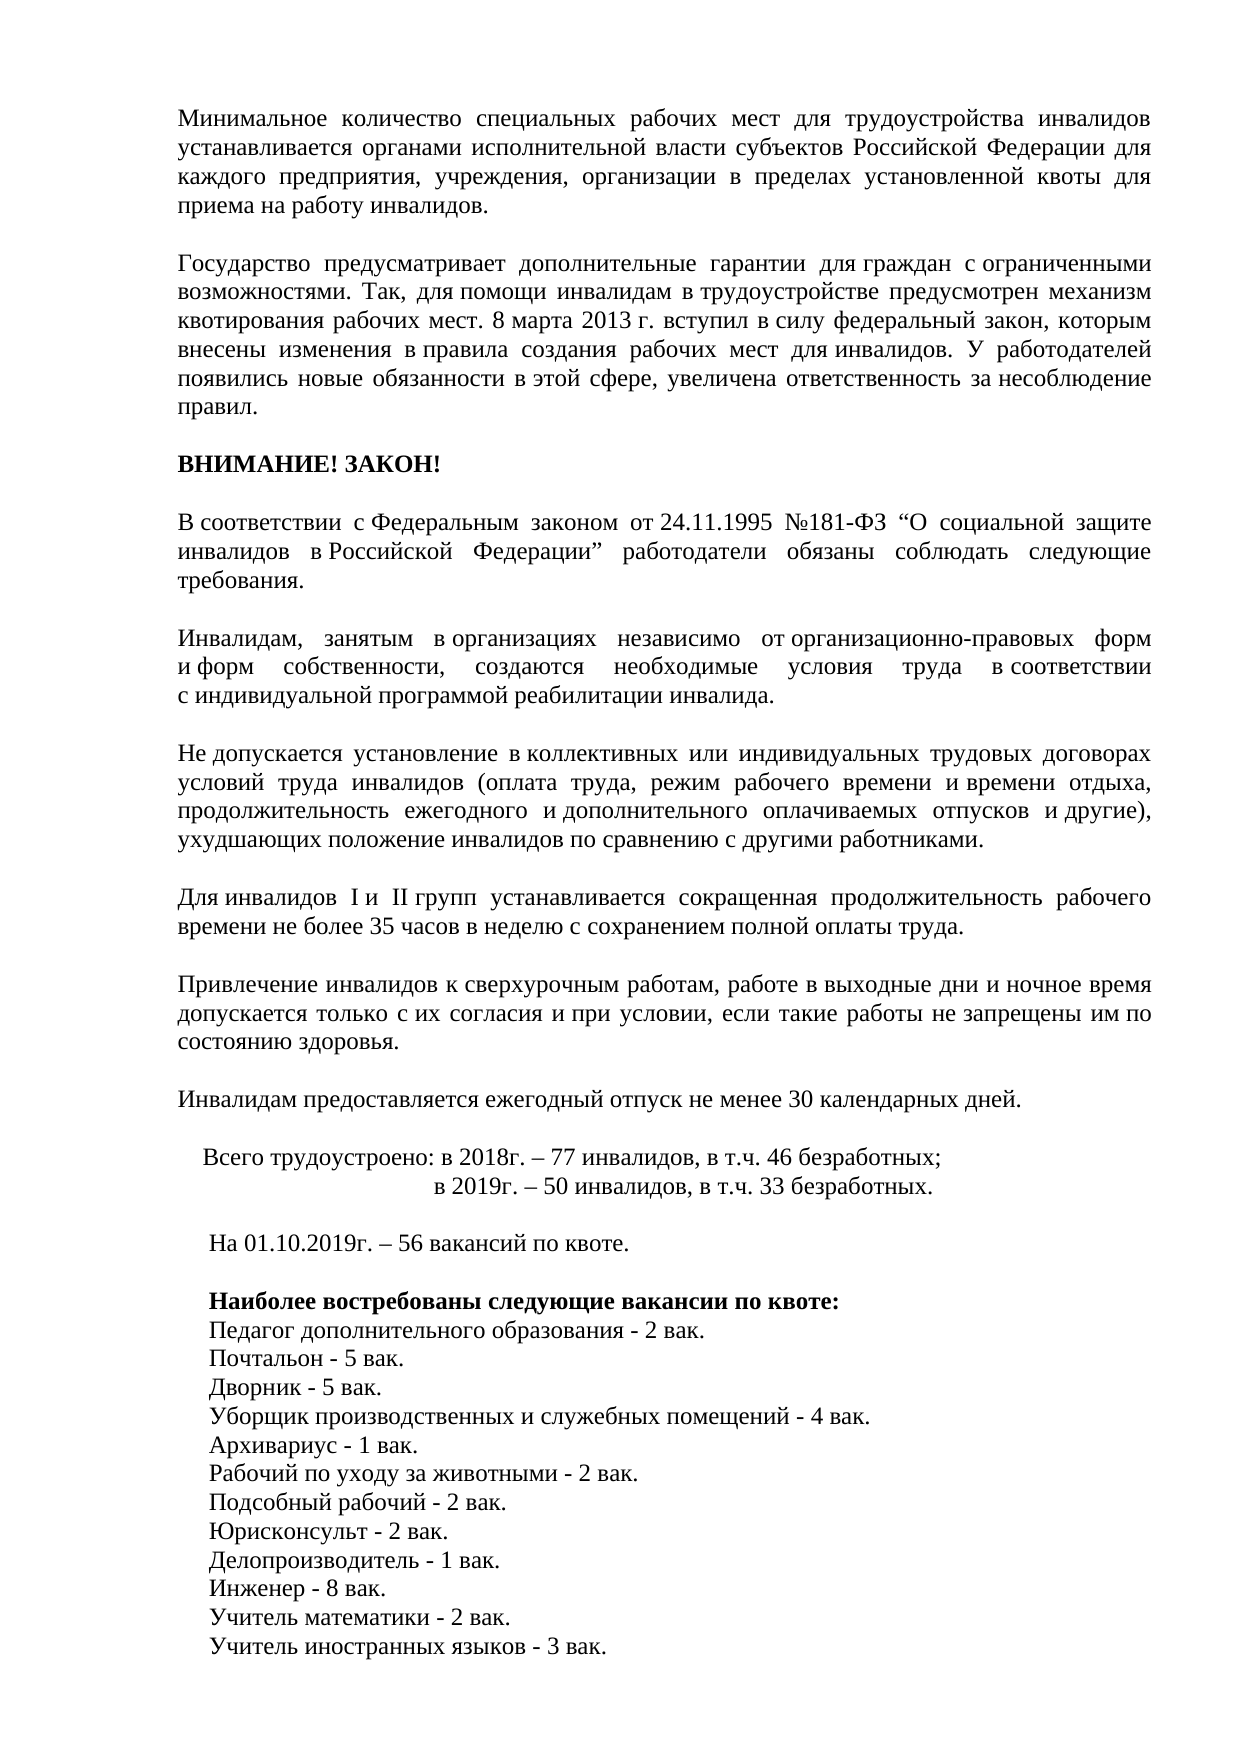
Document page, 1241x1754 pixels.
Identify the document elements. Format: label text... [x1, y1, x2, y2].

text В соответствии с Федеральным законом от 24.11.1995 №181-ФЗ “О социальной защите инвалидов в Российской Федерации” работодатели обязаны соблюдать следующие требования. [177, 507, 1152, 593]
text Привлечение инвалидов к сверхурочным работам, работе в выходные дни и ночное время допускается только с их согласия и при условии, если такие работы не запрещены им по состоянию здоровья. [177, 969, 1152, 1055]
text Инвалидам предоставляется ежегодный отпуск не менее 30 календарных дней. [177, 1084, 1152, 1113]
text Педагог дополнительного образования - 2 вак. [177, 1315, 1152, 1343]
text ВНИМАНИЕ! ЗАКОН! [177, 449, 1152, 478]
text Дворник - 5 вак. [177, 1372, 1152, 1401]
text Государство предусматривает дополнительные гарантии для граждан с ограниченными возможностями. Так, для помощи инвалидам в трудоустройстве предусмотрен механизм квотирования рабочих мест. 8 марта 2013 г. вступил в силу федеральный закон, которым внесены изменения в правила создания рабочих мест для инвалидов. У работодателей появились новые обязанности в этой сфере, увеличена ответственность за несоблюдение правил. [177, 248, 1152, 420]
text Уборщик производственных и служебных помещений - 4 вак. [177, 1401, 1152, 1430]
text Архивариус - 1 вак. [177, 1430, 1152, 1458]
text Учитель математики - 2 вак. [177, 1602, 1152, 1631]
text Рабочий по уходу за животными - 2 вак. [177, 1458, 1152, 1487]
text Минимальное количество специальных рабочих мест для трудоустройства инвалидов устанавливается органами исполнительной власти субъектов Российской Федерации для каждого предприятия, учреждения, организации в пределах установленной квоты для приема на работу инвалидов. [177, 103, 1152, 218]
text Делопроизводитель - 1 вак. [177, 1545, 1152, 1573]
text Для инвалидов I и II групп устанавливается сокращенная продолжительность рабочего времени не более 35 часов в неделю с сохранением полной оплаты труда. [177, 882, 1152, 940]
text Юрисконсульт - 2 вак. [177, 1516, 1152, 1545]
text Всего трудоустроено: в 2018г. – 77 инвалидов, в т.ч. 46 безработных; [177, 1142, 1152, 1171]
text Учитель иностранных языков - 3 вак. [177, 1631, 1152, 1660]
text Не допускается установление в коллективных или индивидуальных трудовых договорах условий труда инвалидов (оплата труда, режим рабочего времени и времени отдыха, продолжительность ежегодного и дополнительного оплачиваемых отпусков и другие), ухудшающих положение инвалидов по сравнению с другими работниками. [177, 738, 1152, 853]
text в 2019г. – 50 инвалидов, в т.ч. 33 безработных. [177, 1171, 1152, 1200]
text Почтальон - 5 вак. [177, 1343, 1152, 1372]
text Наиболее востребованы следующие вакансии по квоте: [177, 1286, 1152, 1315]
text Инженер - 8 вак. [177, 1573, 1152, 1602]
text Инвалидам, занятым в организациях независимо от организационно-правовых форм и форм собственности, создаются необходимые условия труда в соответствии с индивидуальной программой реабилитации инвалида. [177, 623, 1152, 709]
text Подсобный рабочий - 2 вак. [177, 1487, 1152, 1516]
text На 01.10.2019г. – 56 вакансий по квоте. [177, 1228, 1152, 1257]
